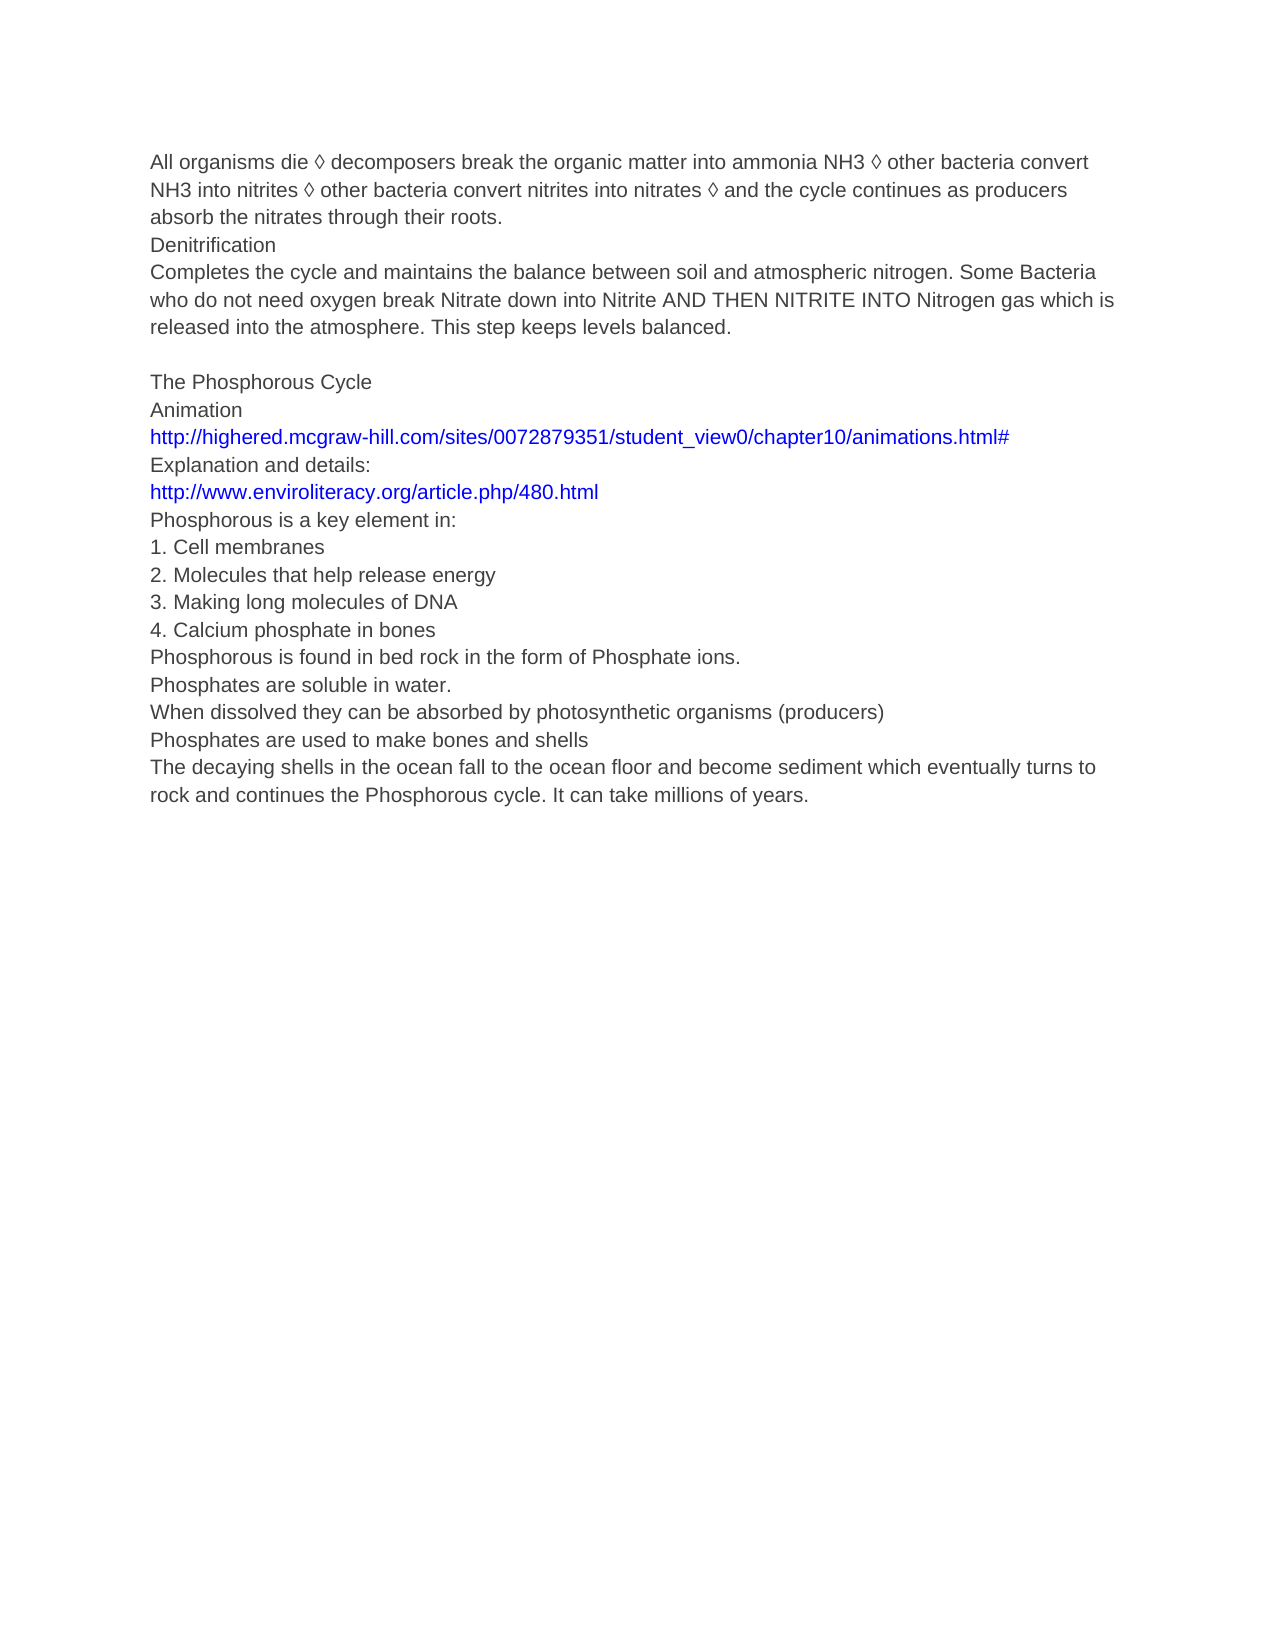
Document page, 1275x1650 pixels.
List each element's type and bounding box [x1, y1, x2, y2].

text [150, 150, 1125, 839]
